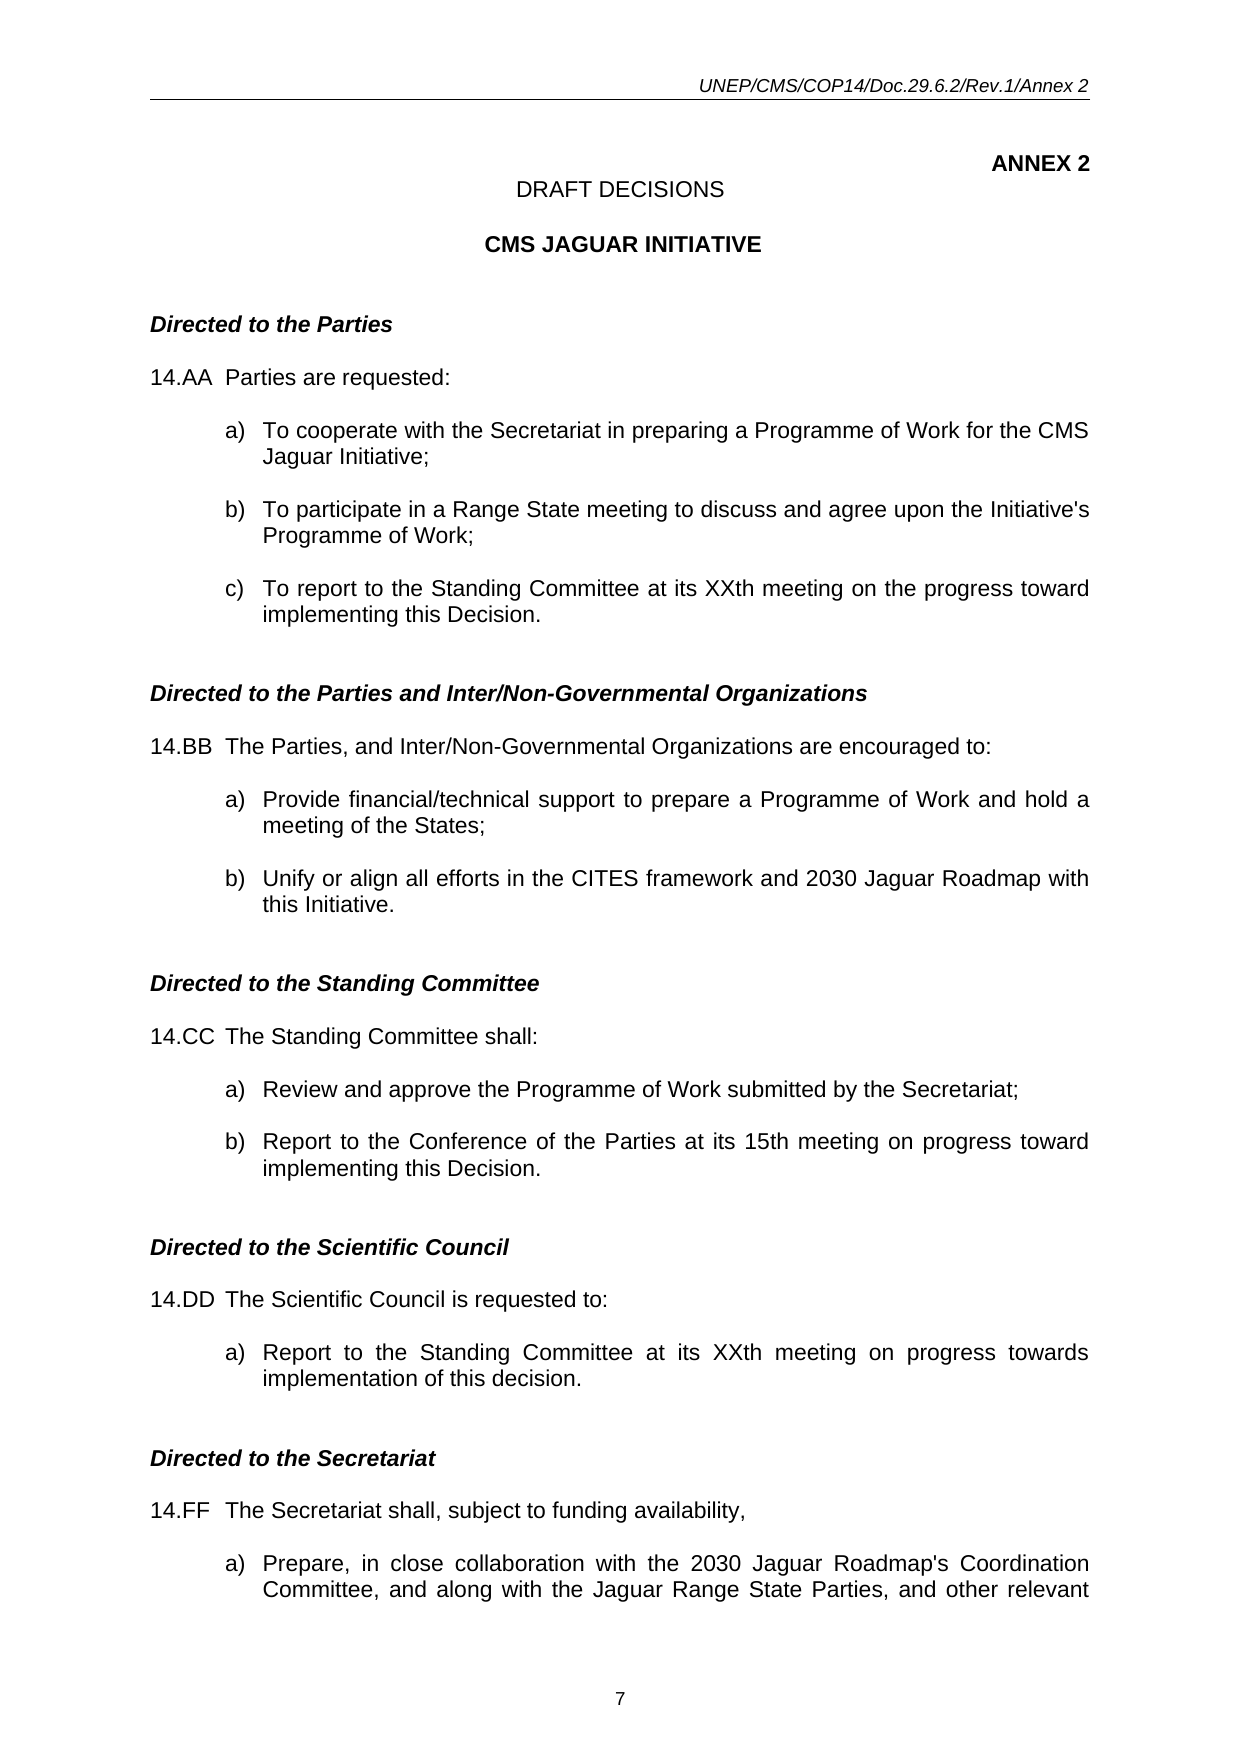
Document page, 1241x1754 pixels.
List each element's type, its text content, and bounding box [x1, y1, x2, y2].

text Directed to the Standing Committee [150, 970, 1090, 996]
text 14.FF The Secretariat shall, subject to funding availability, [150, 1497, 1090, 1523]
list Report to the Standing Committee at its XXth meeting on progress towards implementation of this decision. [225, 1339, 1090, 1392]
text DRAFT DECISIONS [150, 176, 1090, 203]
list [225, 1550, 1090, 1603]
list Review and approve the Programme of Work submitted by the Secretariat; [225, 1076, 1090, 1102]
list To cooperate with the Secretariat in preparing a Programme of Work for the CMS Jaguar Initiative; [225, 417, 1090, 469]
text 14.BB The Parties, and Inter/Non-Governmental Organizations are encouraged to: [150, 733, 1090, 759]
text 14.AA Parties are requested: [150, 364, 1090, 390]
text 14.DD The Scientific Council is requested to: [150, 1286, 1090, 1313]
text CMS JAGUAR INITIATIVE [150, 231, 1090, 257]
text 14.CC The Standing Committee shall: [150, 1023, 1090, 1049]
list Report to the Conference of the Parties at its 15th meeting on progress toward implementing this Decision. [225, 1128, 1090, 1181]
text ANNEX 2 [150, 150, 1090, 176]
list Provide financial/technical support to prepare a Programme of Work and hold a meeting of the States; [225, 786, 1090, 838]
text Directed to the Scientific Council [150, 1234, 1090, 1260]
list To participate in a Range State meeting to discuss and agree upon the Initiative's Programme of Work; [225, 496, 1090, 548]
text Directed to the Parties and Inter/Non-Governmental Organizations [150, 680, 1090, 707]
list To report to the Standing Committee at its XXth meeting on the progress toward implementing this Decision. [225, 575, 1090, 627]
text Directed to the Parties [150, 311, 1090, 338]
text Directed to the Secretariat [150, 1444, 1090, 1471]
list Unify or align all efforts in the CITES framework and 2030 Jaguar Roadmap with this Initiative. [225, 865, 1090, 917]
